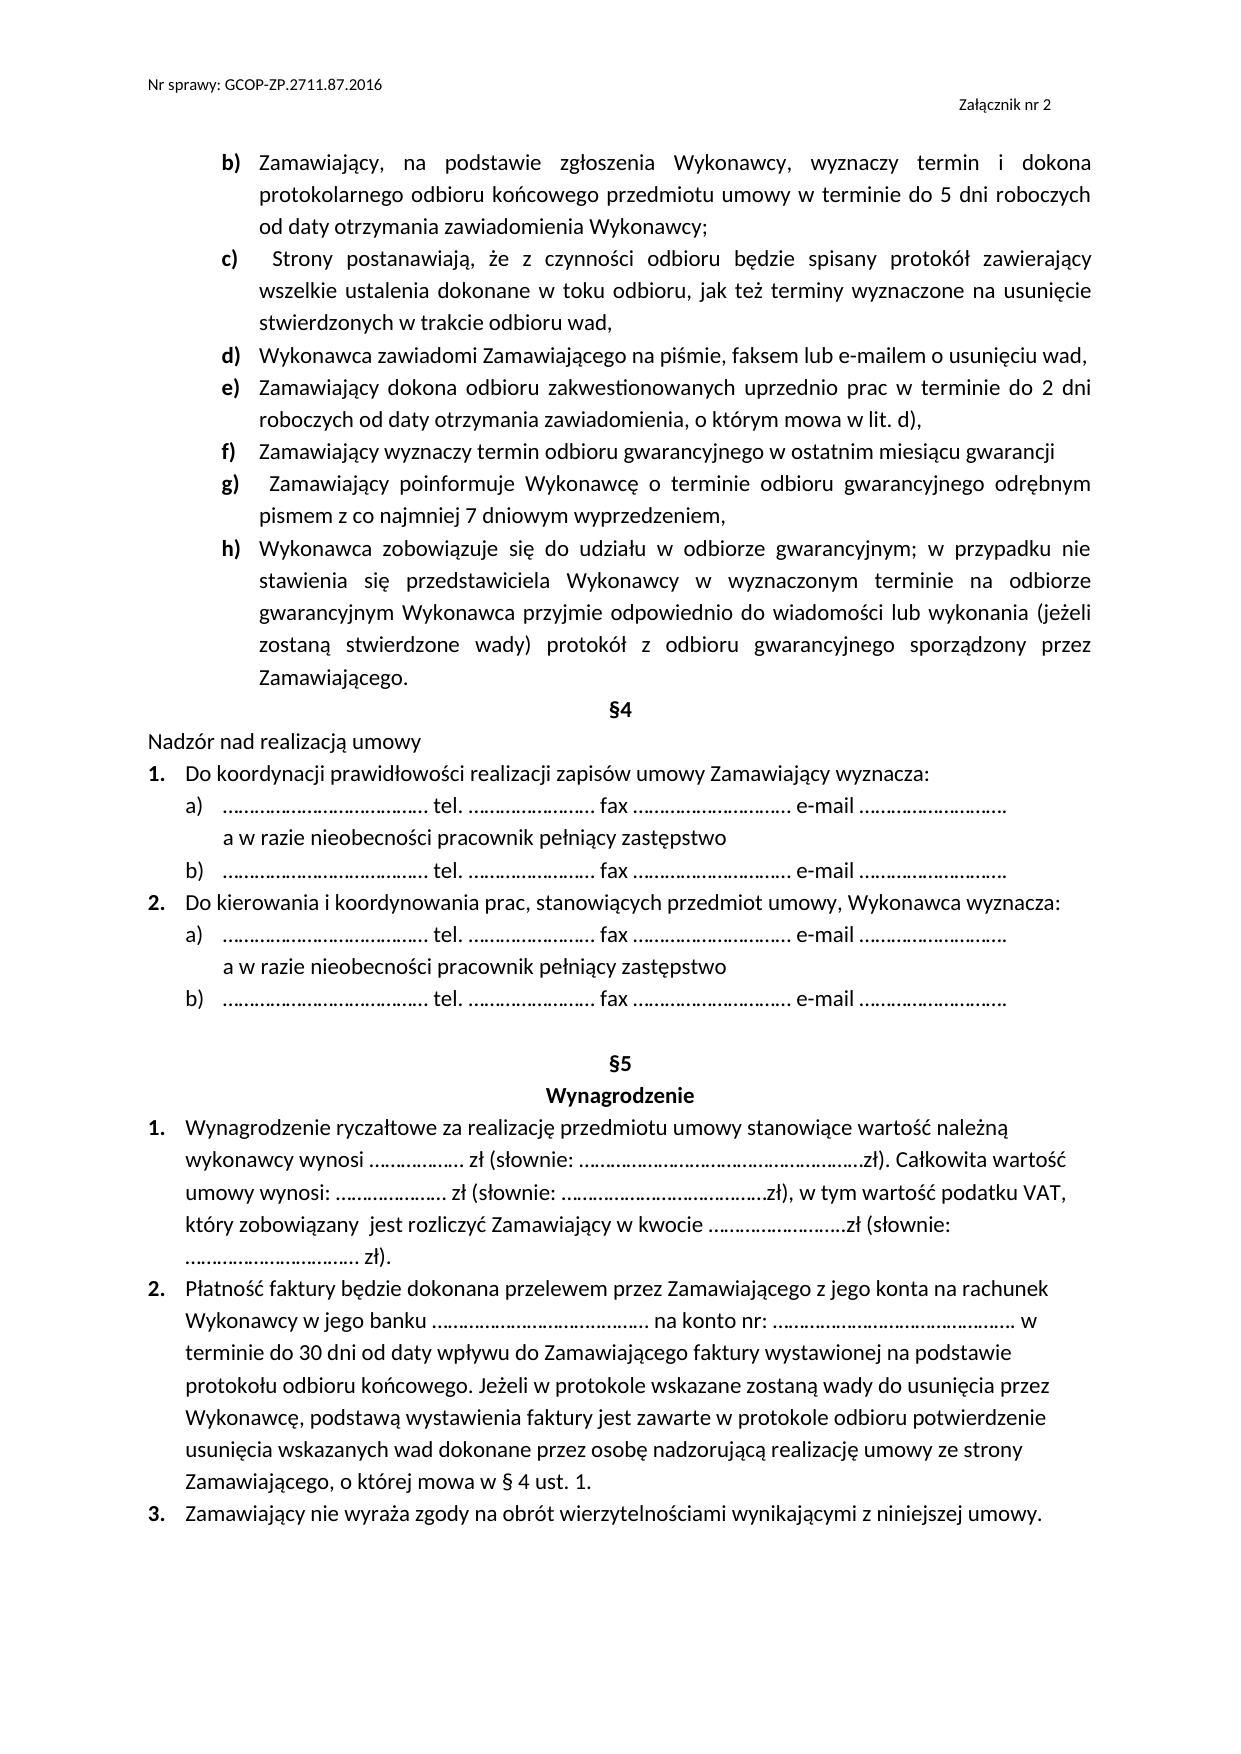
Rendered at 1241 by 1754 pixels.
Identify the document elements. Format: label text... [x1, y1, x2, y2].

list Wykonawca zawiadomi Zamawiającego na piśmie, faksem lub e-mailem o usunięciu wad, [221, 341, 1093, 369]
text §4 [148, 695, 1093, 723]
list Do koordynacji prawidłowości realizacji zapisów umowy Zamawiający wyznacza: [148, 759, 1093, 787]
list Wynagrodzenie ryczałtowe za realizację przedmiotu umowy stanowiące wartość należną wykonawcy wynosi ……………… zł (słownie: ………………………………………………zł). Całkowita wartość umowy wynosi: ………………… zł (słownie: …………………………………zł), w tym wartość podatku VAT, który zobowiązany jest rozliczyć Zamawiający w kwocie ……………………..zł (słownie: …………………………… zł). [148, 1113, 1093, 1270]
list Zamawiający nie wyraża zgody na obrót wierzytelnościami wynikającymi z niniejszej umowy. [148, 1499, 1093, 1527]
text §5 [148, 1049, 1093, 1077]
list ………………………………… tel. …………………… fax ………………………… e-mail ………………………. [185, 920, 1093, 948]
list ………………………………… tel. …………………… fax ………………………… e-mail ………………………. [185, 984, 1093, 1012]
list Zamawiający poinformuje Wykonawcę o terminie odbioru gwarancyjnego odrębnym pismem z co najmniej 7 dniowym wyprzedzeniem, [221, 469, 1093, 530]
list Do kierowania i koordynowania prac, stanowiących przedmiot umowy, Wykonawca wyznacza: [148, 888, 1093, 916]
text Nadzór nad realizacją umowy [148, 727, 1093, 755]
list Zamawiający wyznaczy termin odbioru gwarancyjnego w ostatnim miesiącu gwarancji [221, 437, 1093, 465]
list Płatność faktury będzie dokonana przelewem przez Zamawiającego z jego konta na rachunek Wykonawcy w jego banku …………………………..……… na konto nr: ………………………………………. w terminie do 30 dni od daty wpływu do Zamawiającego faktury wystawionej na podstawie protokołu odbioru końcowego. Jeżeli w protokole wskazane zostaną wady do usunięcia przez Wykonawcę, podstawą wystawienia faktury jest zawarte w protokole odbioru potwierdzenie usunięcia wskazanych wad dokonane przez osobę nadzorującą realizację umowy ze strony Zamawiającego, o której mowa w § 4 ust. 1. [148, 1274, 1093, 1495]
list a w razie nieobecności pracownik pełniący zastępstwo [223, 952, 1093, 980]
list Wykonawca zobowiązuje się do udziału w odbiorze gwarancyjnym; w przypadku nie stawienia się przedstawiciela Wykonawcy w wyznaczonym terminie na odbiorze gwarancyjnym Wykonawca przyjmie odpowiednio do wiadomości lub wykonania (jeżeli zostaną stwierdzone wady) protokół z odbioru gwarancyjnego sporządzony przez Zamawiającego. [221, 534, 1093, 691]
list Zamawiający dokona odbioru zakwestionowanych uprzednio prac w terminie do 2 dni roboczych od daty otrzymania zawiadomienia, o którym mowa w lit. d), [221, 373, 1093, 433]
list ………………………………… tel. …………………… fax ………………………… e-mail ………………………. [185, 856, 1093, 884]
list Zamawiający, na podstawie zgłoszenia Wykonawcy, wyznaczy termin i dokona protokolarnego odbioru końcowego przedmiotu umowy w terminie do 5 dni roboczych od daty otrzymania zawiadomienia Wykonawcy; [221, 148, 1093, 240]
list Strony postanawiają, że z czynności odbioru będzie spisany protokół zawierający wszelkie ustalenia dokonane w toku odbioru, jak też terminy wyznaczone na usunięcie stwierdzonych w trakcie odbioru wad, [221, 244, 1093, 337]
list ………………………………… tel. …………………… fax ………………………… e-mail ………………………. [185, 791, 1093, 819]
text Wynagrodzenie [148, 1081, 1093, 1109]
list a w razie nieobecności pracownik pełniący zastępstwo [223, 823, 1093, 852]
